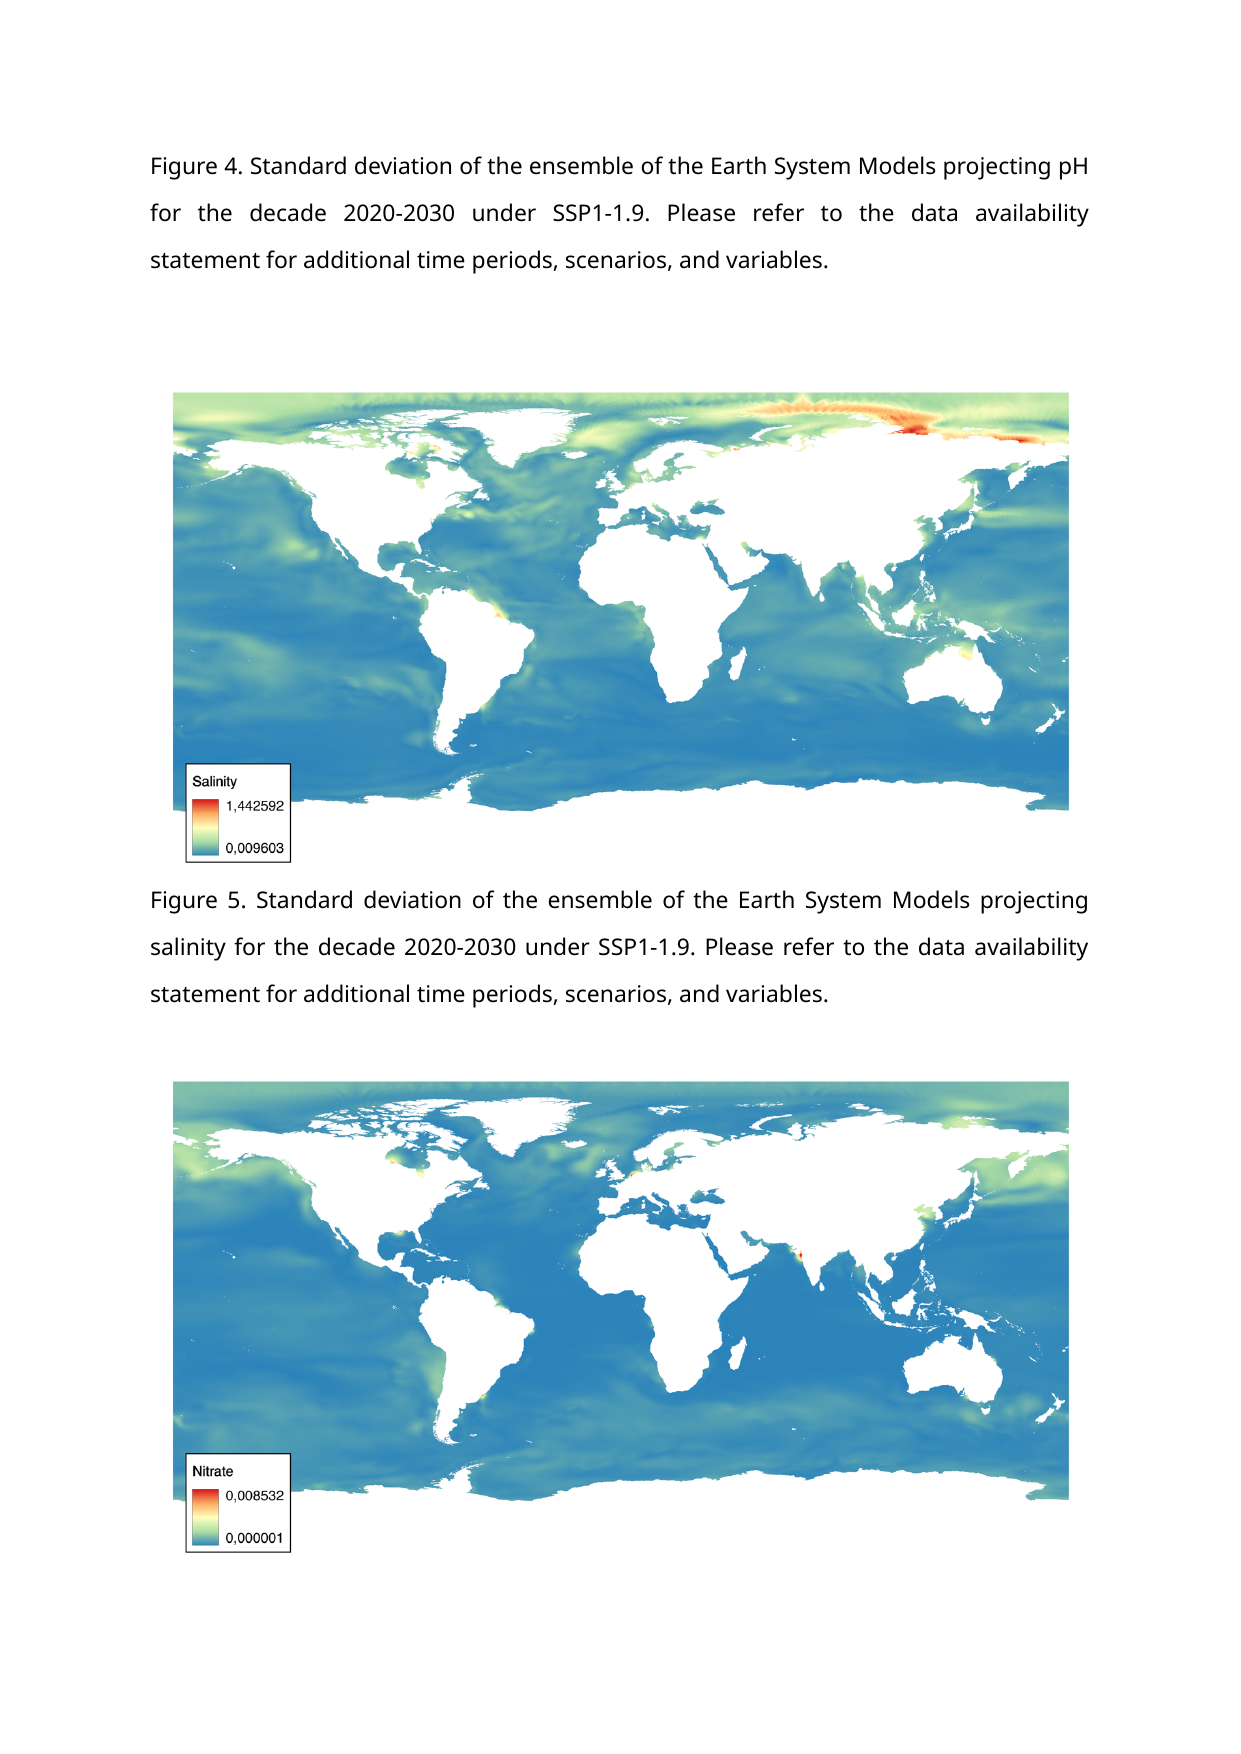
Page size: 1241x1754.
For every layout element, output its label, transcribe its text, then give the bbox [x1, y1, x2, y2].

text Figure 4. Standard deviation of the ensemble of the Earth System Models projecting pH for the decade 2020-2030 under SSP1-1.9. Please refer to the data availability statement for additional time periods, scenarios, and variables. [150, 150, 1090, 275]
text Figure 5. Standard deviation of the ensemble of the Earth System Models projecting salinity for the decade 2020-2030 under SSP1-1.9. Please refer to the data availability statement for additional time periods, scenarios, and variables. [150, 884, 1090, 1009]
picture [150, 1071, 1090, 1564]
picture [150, 384, 1090, 870]
